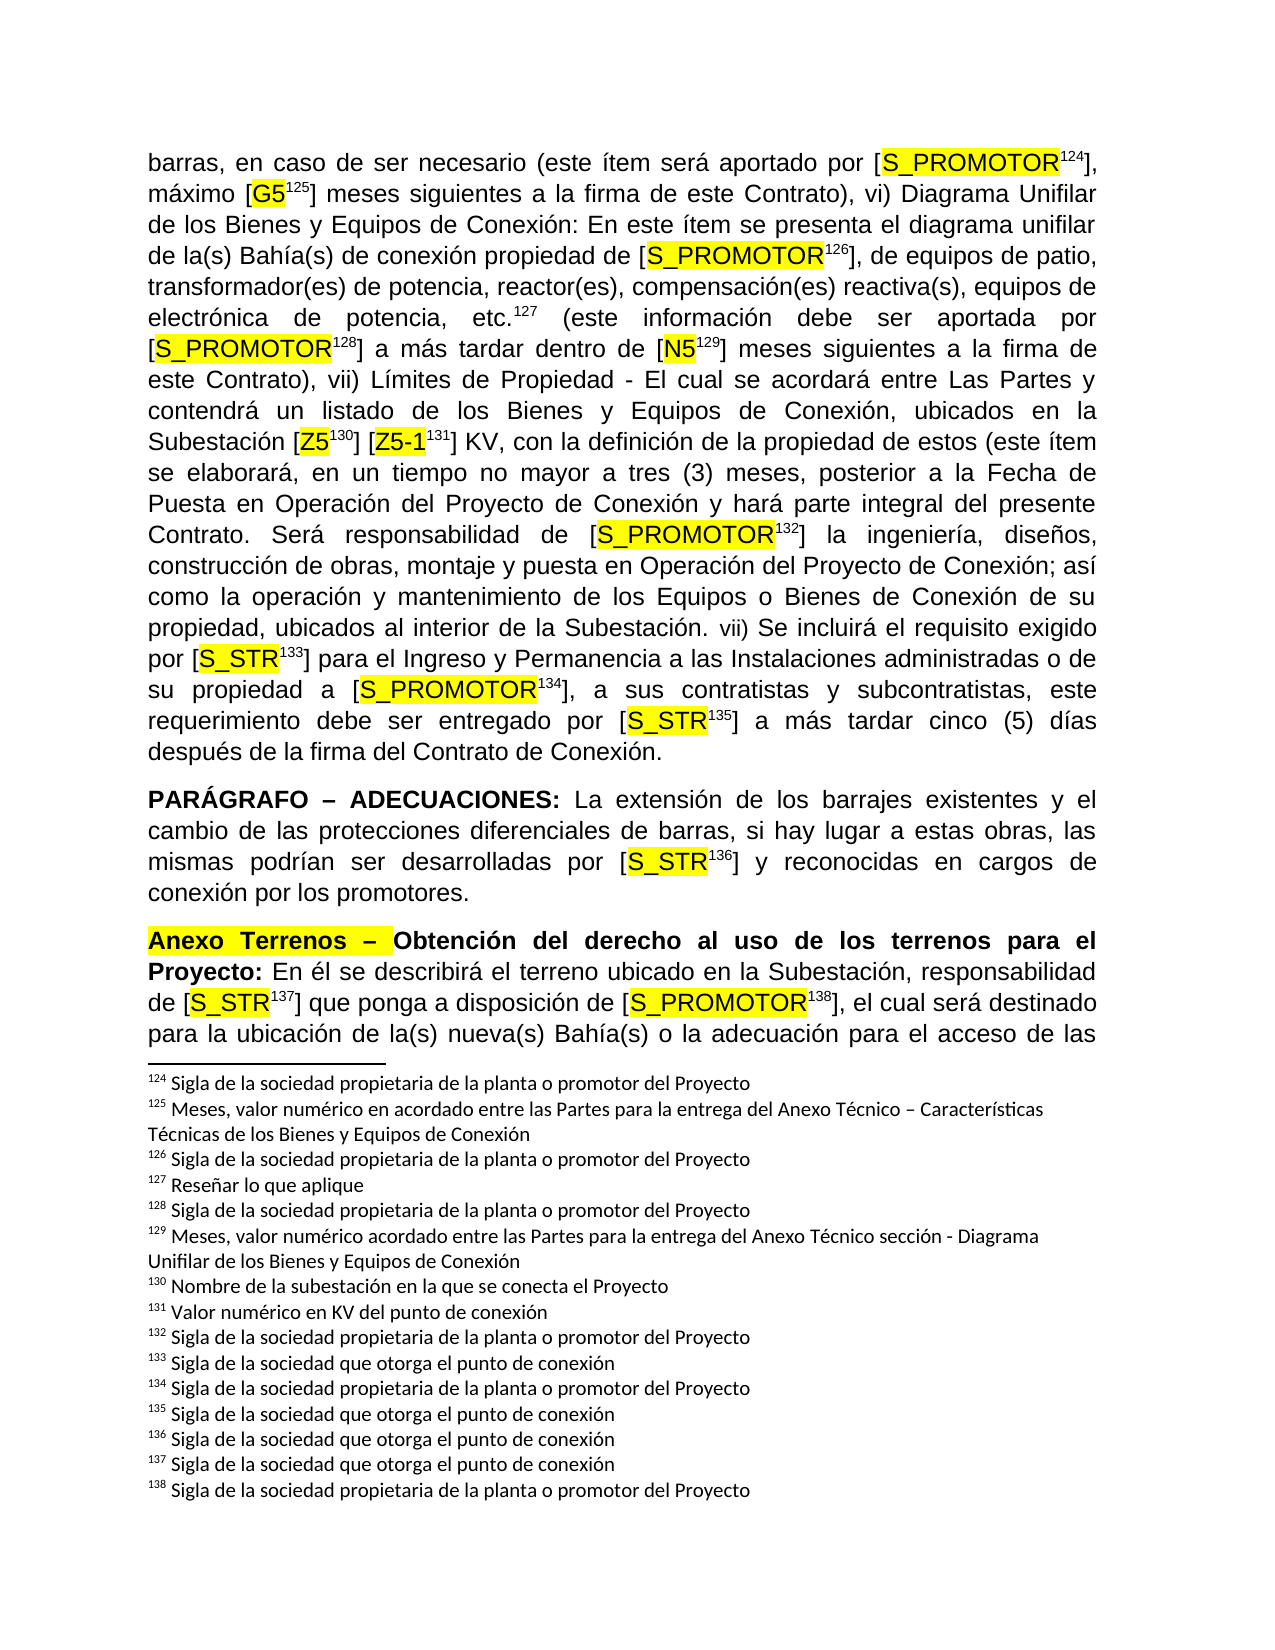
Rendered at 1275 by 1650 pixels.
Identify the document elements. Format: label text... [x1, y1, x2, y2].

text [148, 148, 1098, 766]
text Anexo Terrenos – Obtención del derecho al uso de los terrenos para el Proyecto: En él se describirá el terreno ubicado en la Subestación, responsabilidad de [S_STR] que ponga a disposición de [S_PROMOTOR], el cual será destinado para la ubicación de la(s) nueva(s) Bahía(s) o la adecuación para el acceso de las mismas, con el fin de realizar la conexión del [Q5] al STR; en el mismo se estipularán las condiciones de entrega, los derechos y obligaciones de Las Partes, el canon de arrendamiento, entre otros. [148, 926, 1098, 1048]
text PARÁGRAFO – ADECUACIONES: La extensión de los barrajes existentes y el cambio de las protecciones diferenciales de barras, si hay lugar a estas obras, las mismas podrían ser desarrolladas por [S_STR] y reconocidas en cargos de conexión por los promotores. [148, 785, 1098, 907]
